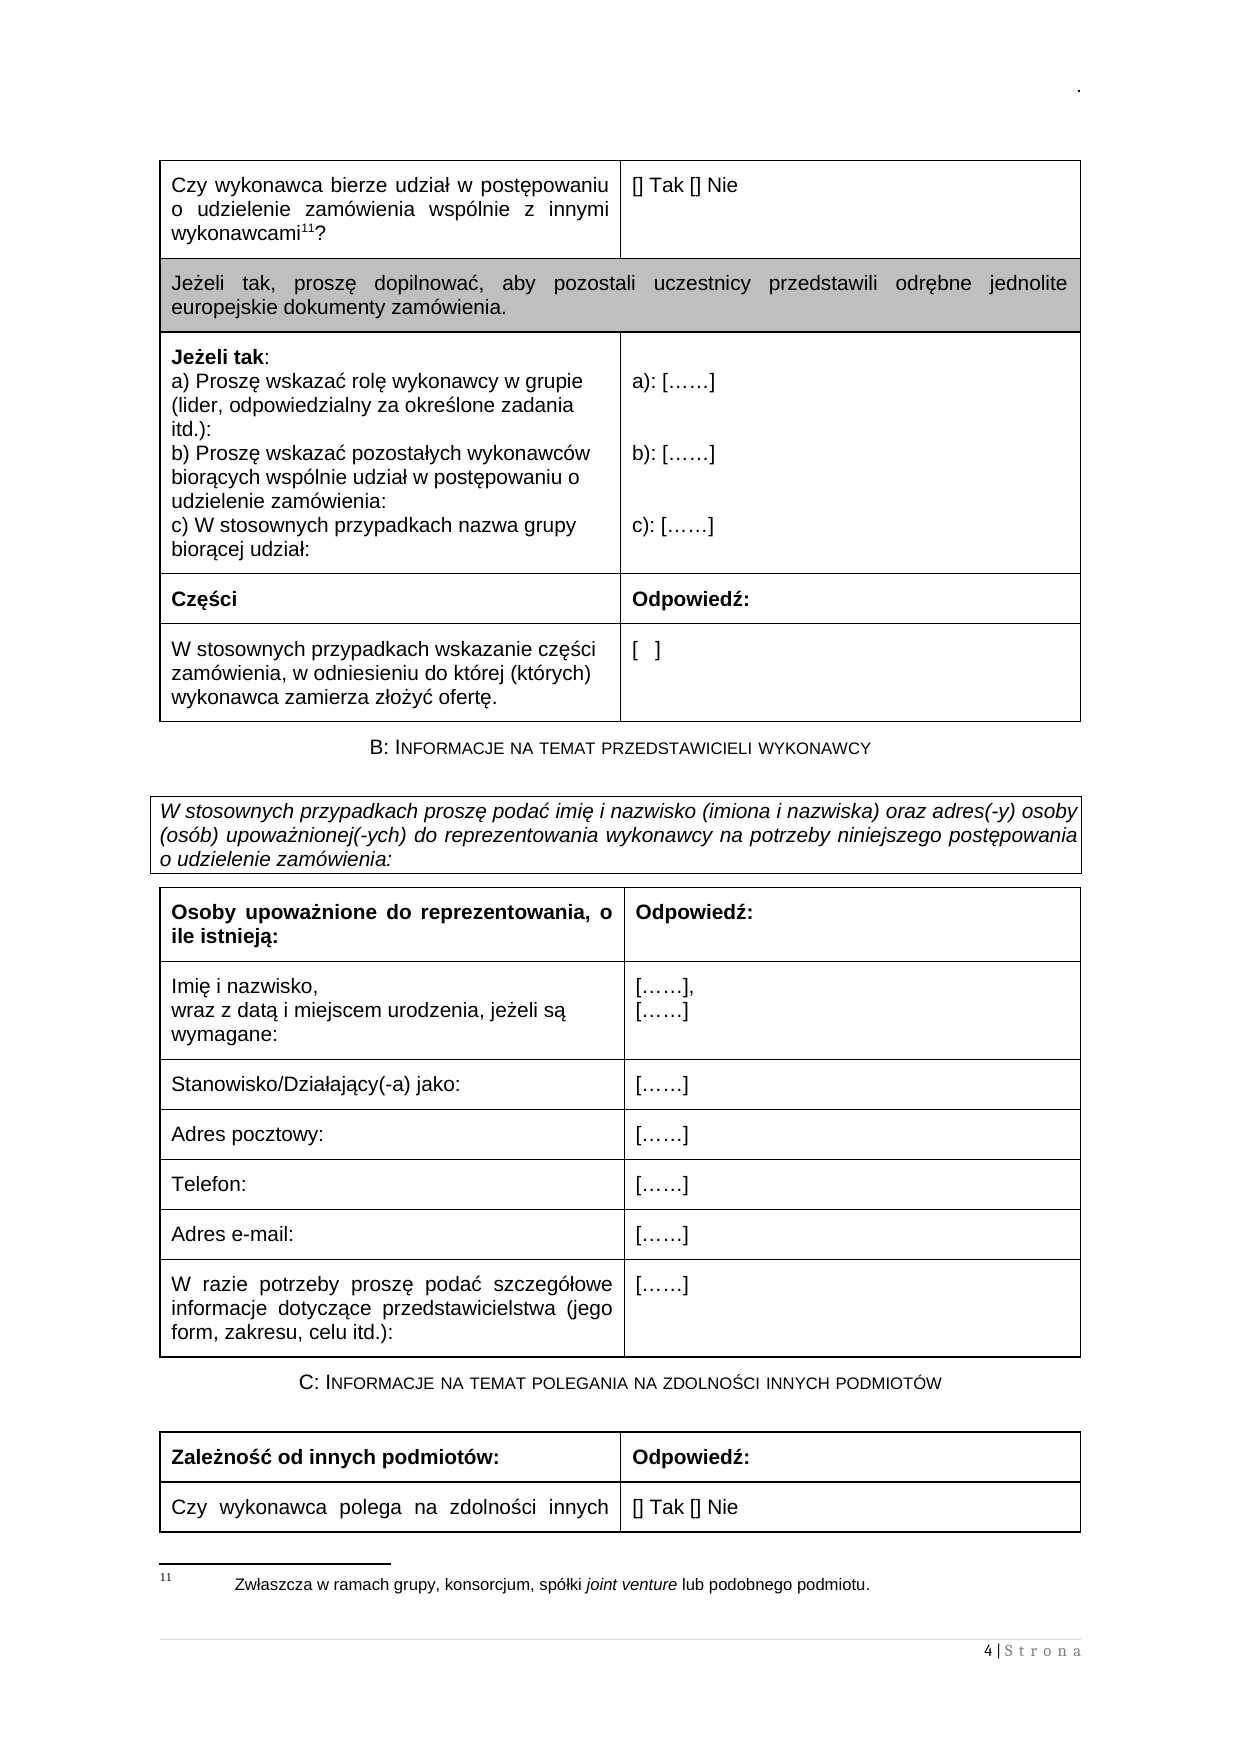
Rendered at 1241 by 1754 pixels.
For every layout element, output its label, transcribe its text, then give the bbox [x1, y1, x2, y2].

table_cell Telefon: [161, 1160, 624, 1208]
table_cell Czy wykonawca bierze udział w postępowaniu o udzielenie zamówienia wspólnie z innymi wykonawcami? [161, 161, 620, 257]
table_cell Adres pocztowy: [161, 1110, 624, 1158]
table_cell Stanowisko/Działający(-a) jako: [161, 1060, 624, 1108]
table_cell Imię i nazwisko, wraz z datą i miejscem urodzenia, jeżeli są wymagane: [161, 962, 624, 1058]
table_header Odpowiedź: [621, 1433, 1080, 1481]
table_cell Jeżeli tak, proszę dopilnować, aby pozostali uczestnicy przedstawili odrębne jednolite europejskie dokumenty zamówienia. [161, 259, 1080, 331]
table_cell a): [……] b): [……] c): [……] [621, 333, 1080, 573]
text C: Informacje na temat polegania na zdolności innych podmiotów [159, 1370, 1081, 1394]
table_header Odpowiedź: [625, 888, 1080, 961]
table_cell Odpowiedź: [621, 574, 1080, 623]
table_cell W razie potrzeby proszę podać szczegółowe informacje dotyczące przedstawicielstwa (jego form, zakresu, celu itd.): [161, 1260, 624, 1356]
table_cell Jeżeli tak: a) Proszę wskazać rolę wykonawcy w grupie (lider, odpowiedzialny za określone zadania itd.): b) Proszę wskazać pozostałych wykonawców biorących wspólnie udział w postępowaniu o udzielenie zamówienia: c) W stosownych przypadkach nazwa grupy biorącej udział: [161, 333, 620, 573]
table_cell [……] [625, 1110, 1080, 1158]
table_cell [……] [625, 1060, 1080, 1108]
table_cell Części [161, 574, 620, 623]
text B: Informacje na temat przedstawicieli wykonawcy [159, 734, 1081, 758]
table_cell [ ] [621, 624, 1080, 721]
table_cell [……], [……] [625, 962, 1080, 1058]
table_cell Adres e-mail: [161, 1210, 624, 1258]
table_header Zależność od innych podmiotów: [161, 1433, 620, 1481]
table_cell [] Tak [] Nie [621, 161, 1080, 257]
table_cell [161, 1483, 620, 1531]
table_header Osoby upoważnione do reprezentowania, o ile istnieją: [161, 888, 624, 961]
table_cell [……] [625, 1260, 1080, 1356]
table_cell W stosownych przypadkach wskazanie części zamówienia, w odniesieniu do której (których) wykonawca zamierza złożyć ofertę. [161, 624, 620, 721]
table_cell [……] [625, 1210, 1080, 1258]
table_cell [……] [625, 1160, 1080, 1208]
table_cell [] Tak [] Nie [621, 1483, 1080, 1531]
text W stosownych przypadkach proszę podać imię i nazwisko (imiona i nazwiska) oraz adres(-y) osoby (osób) upoważnionej(-ych) do reprezentowania wykonawcy na potrzeby niniejszego postępowania o udzielenie zamówienia: [151, 797, 1081, 873]
